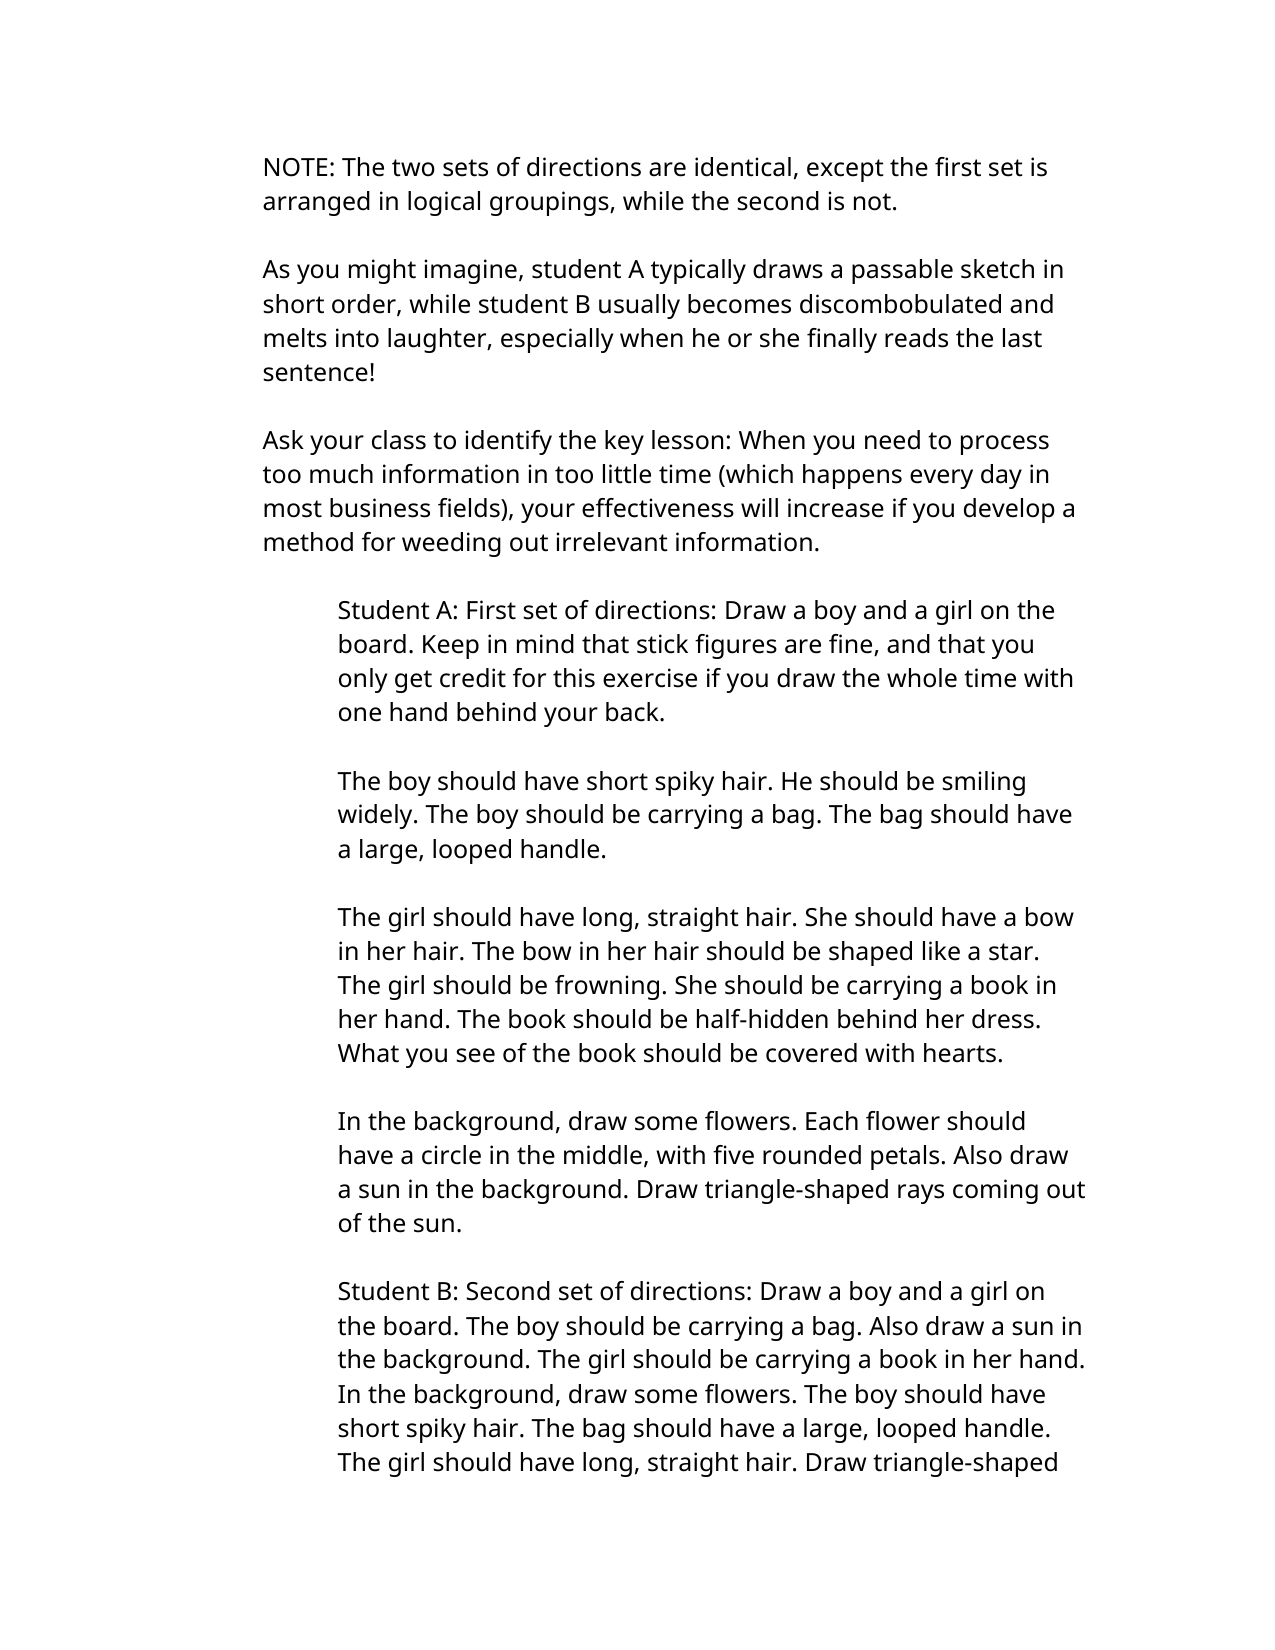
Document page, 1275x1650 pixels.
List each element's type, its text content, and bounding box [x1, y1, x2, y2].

text Student A: First set of directions: Draw a boy and a girl on the board. Keep in mind that stick figures are fine, and that you only get credit for this exercise if you draw the whole time with one hand behind your back. [337, 593, 1087, 729]
text The girl should have long, straight hair. She should have a bow in her hair. The bow in her hair should be shaped like a star. The girl should be frowning. She should be carrying a book in her hand. The book should be half-hidden behind her dress. What you see of the book should be covered with hearts. [337, 899, 1087, 1070]
text In the background, draw some flowers. Each flower should have a circle in the middle, with five rounded petals. Also draw a sun in the background. Draw triangle-shaped rays coming out of the sun. [337, 1104, 1087, 1240]
text The boy should have short spiky hair. He should be smiling widely. The boy should be carrying a bag. The bag should have a large, looped handle. [337, 763, 1087, 865]
text Ask your class to identify the key lesson: When you need to process too much information in too little time (which happens every day in most business fields), your effectiveness will increase if you develop a method for weeding out irrelevant information. [262, 422, 1087, 559]
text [337, 1274, 1087, 1478]
text As you might imagine, student A typically draws a passable sketch in short order, while student B usually becomes discombobulated and melts into laughter, especially when he or she finally reads the last sentence! [262, 252, 1087, 388]
text NOTE: The two sets of directions are identical, except the first set is arranged in logical groupings, while the second is not. [262, 150, 1087, 218]
